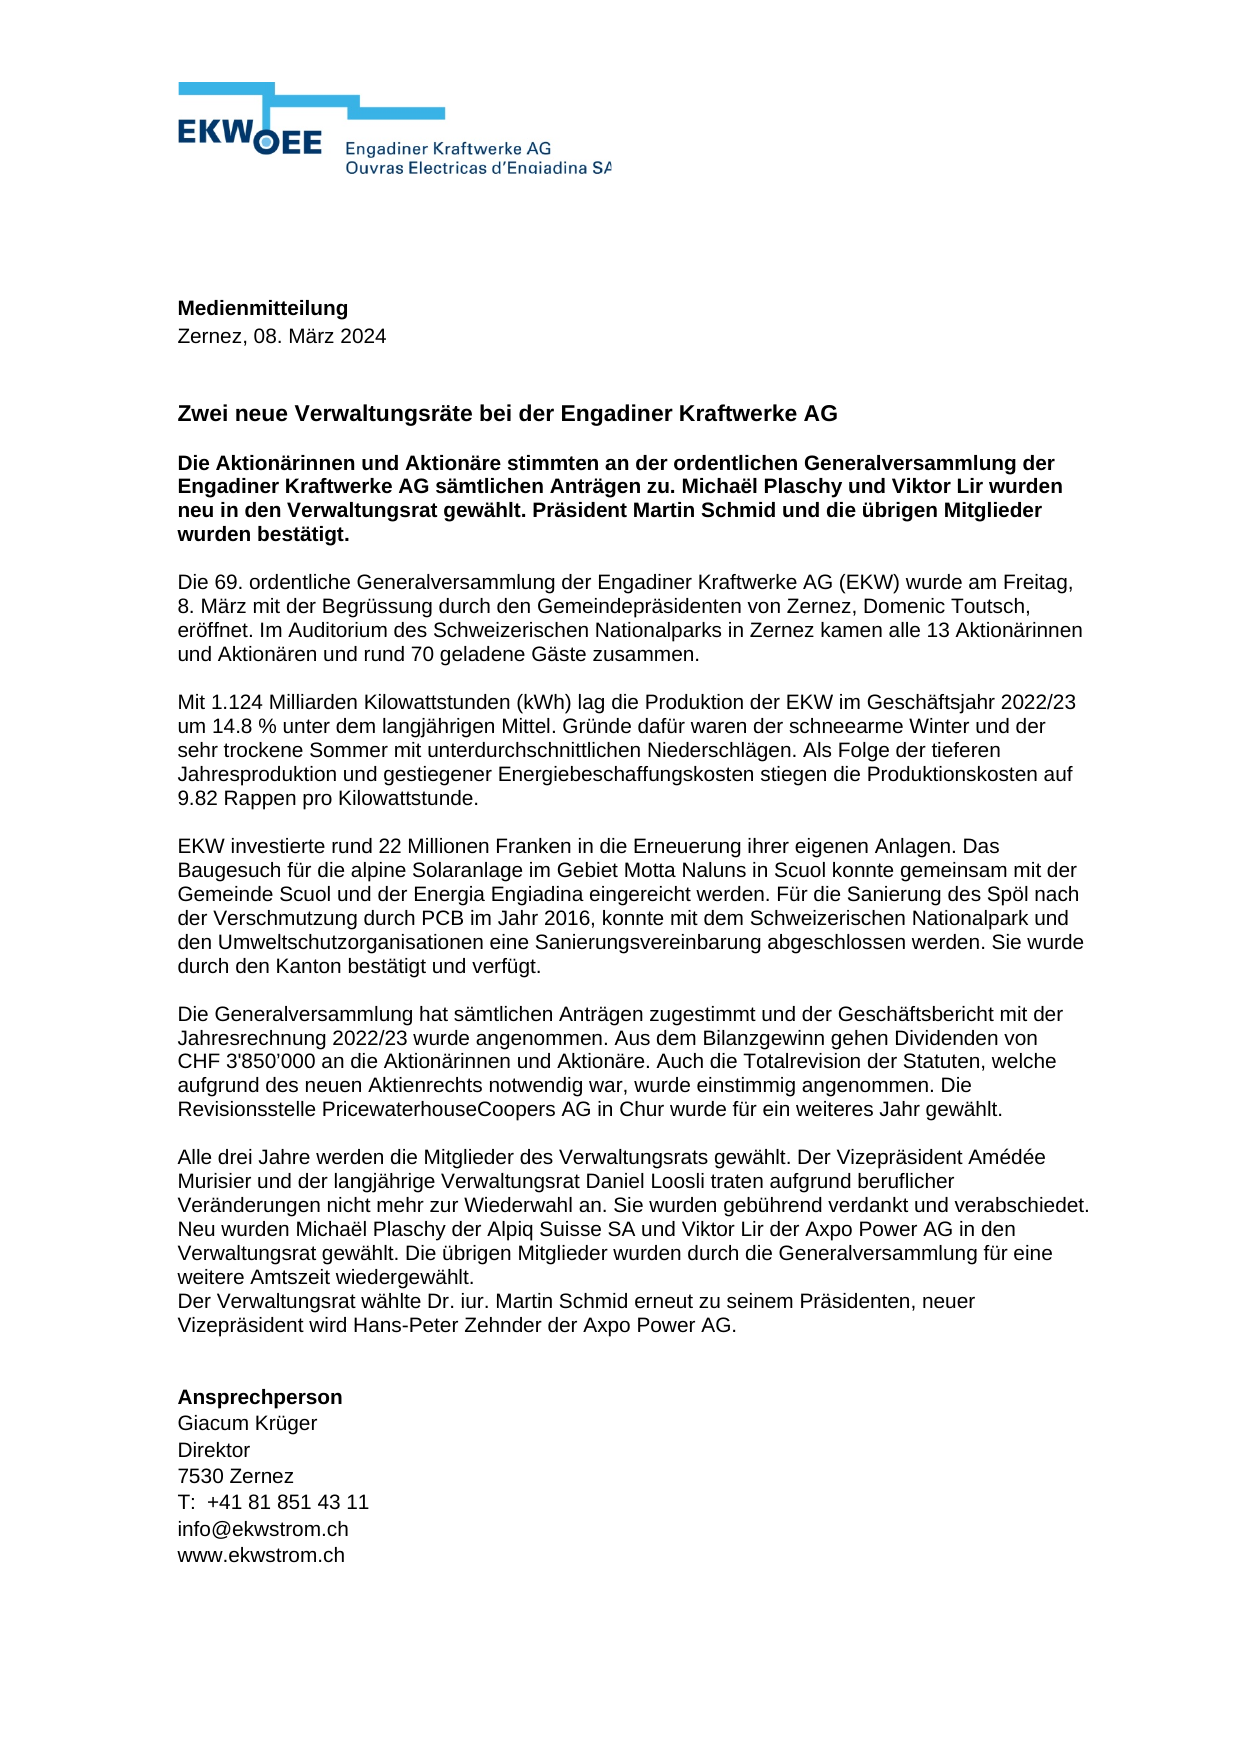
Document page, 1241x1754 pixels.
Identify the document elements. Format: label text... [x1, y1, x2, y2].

text Zernez, 08. März 2024 [177, 323, 1092, 347]
text Die Generalversammlung hat sämtlichen Anträgen zugestimmt und der Geschäftsbericht mit der Jahresrechnung 2022/23 wurde angenommen. Aus dem Bilanzgewinn gehen Dividenden von CHF 3'850’000 an die Aktionärinnen und Aktionäre. Auch die Totalrevision der Statuten, welche aufgrund des neuen Aktienrechts notwendig war, wurde einstimmig angenommen. Die Revisionsstelle PricewaterhouseCoopers AG in Chur wurde für ein weiteres Jahr gewählt. [177, 1001, 1092, 1121]
text info@ekwstrom.ch [177, 1517, 1092, 1541]
text EKW investierte rund 22 Millionen Franken in die Erneuerung ihrer eigenen Anlagen. Das Baugesuch für die alpine Solaranlage im Gebiet Motta Naluns in Scuol konnte gemeinsam mit der Gemeinde Scuol und der Energia Engiadina eingereicht werden. Für die Sanierung des Spöl nach der Verschmutzung durch PCB im Jahr 2016, konnte mit dem Schweizerischen Nationalpark und den Umweltschutzorganisationen eine Sanierungsvereinbarung abgeschlossen werden. Sie wurde durch den Kanton bestätigt und verfügt. [177, 834, 1092, 977]
text Direktor [177, 1437, 1092, 1461]
text 7530 Zernez [177, 1464, 1092, 1488]
text Medienmitteilung [177, 295, 1092, 319]
text Zwei neue Verwaltungsräte bei der Engadiner Kraftwerke AG [177, 400, 1092, 426]
picture [177, 82, 612, 173]
text Die 69. ordentliche Generalversammlung der Engadiner Kraftwerke AG (EKW) wurde am Freitag, 8. März mit der Begrüssung durch den Gemeindepräsidenten von Zernez, Domenic Toutsch, eröffnet. Im Auditorium des Schweizerischen Nationalparks in Zernez kamen alle 13 Aktionärinnen und Aktionären und rund 70 geladene Gäste zusammen. [177, 570, 1092, 666]
text Mit 1.124 Milliarden Kilowattstunden (kWh) lag die Produktion der EKW im Geschäftsjahr 2022/23 um 14.8 % unter dem langjährigen Mittel. Gründe dafür waren der schneearme Winter und der sehr trockene Sommer mit unterdurchschnittlichen Niederschlägen. Als Folge der tieferen Jahresproduktion und gestiegener Energiebeschaffungskosten stiegen die Produktionskosten auf 9.82 Rappen pro Kilowattstunde. [177, 690, 1092, 810]
text Die Aktionärinnen und Aktionäre stimmten an der ordentlichen Generalversammlung der Engadiner Kraftwerke AG sämtlichen Anträgen zu. Michaël Plaschy und Viktor Lir wurden neu in den Verwaltungsrat gewählt. Präsident Martin Schmid und die übrigen Mitglieder wurden bestätigt. [177, 450, 1092, 546]
text Giacum Krüger [177, 1411, 1092, 1435]
text T: +41 81 851 43 11 [177, 1490, 1092, 1514]
text Der Verwaltungsrat wählte Dr. iur. Martin Schmid erneut zu seinem Präsidenten, neuer Vizepräsident wird Hans-Peter Zehnder der Axpo Power AG. [177, 1289, 1092, 1337]
text Alle drei Jahre werden die Mitglieder des Verwaltungsrats gewählt. Der Vizepräsident Amédée Murisier und der langjährige Verwaltungsrat Daniel Loosli traten aufgrund beruflicher Veränderungen nicht mehr zur Wiederwahl an. Sie wurden gebührend verdankt und verabschiedet. Neu wurden Michaël Plaschy der Alpiq Suisse SA und Viktor Lir der Axpo Power AG in den Verwaltungsrat gewählt. Die übrigen Mitglieder wurden durch die Generalversammlung für eine weitere Amtszeit wiedergewählt. [177, 1145, 1092, 1289]
text Ansprechperson [177, 1385, 1092, 1409]
text www.ekwstrom.ch [177, 1543, 1092, 1567]
